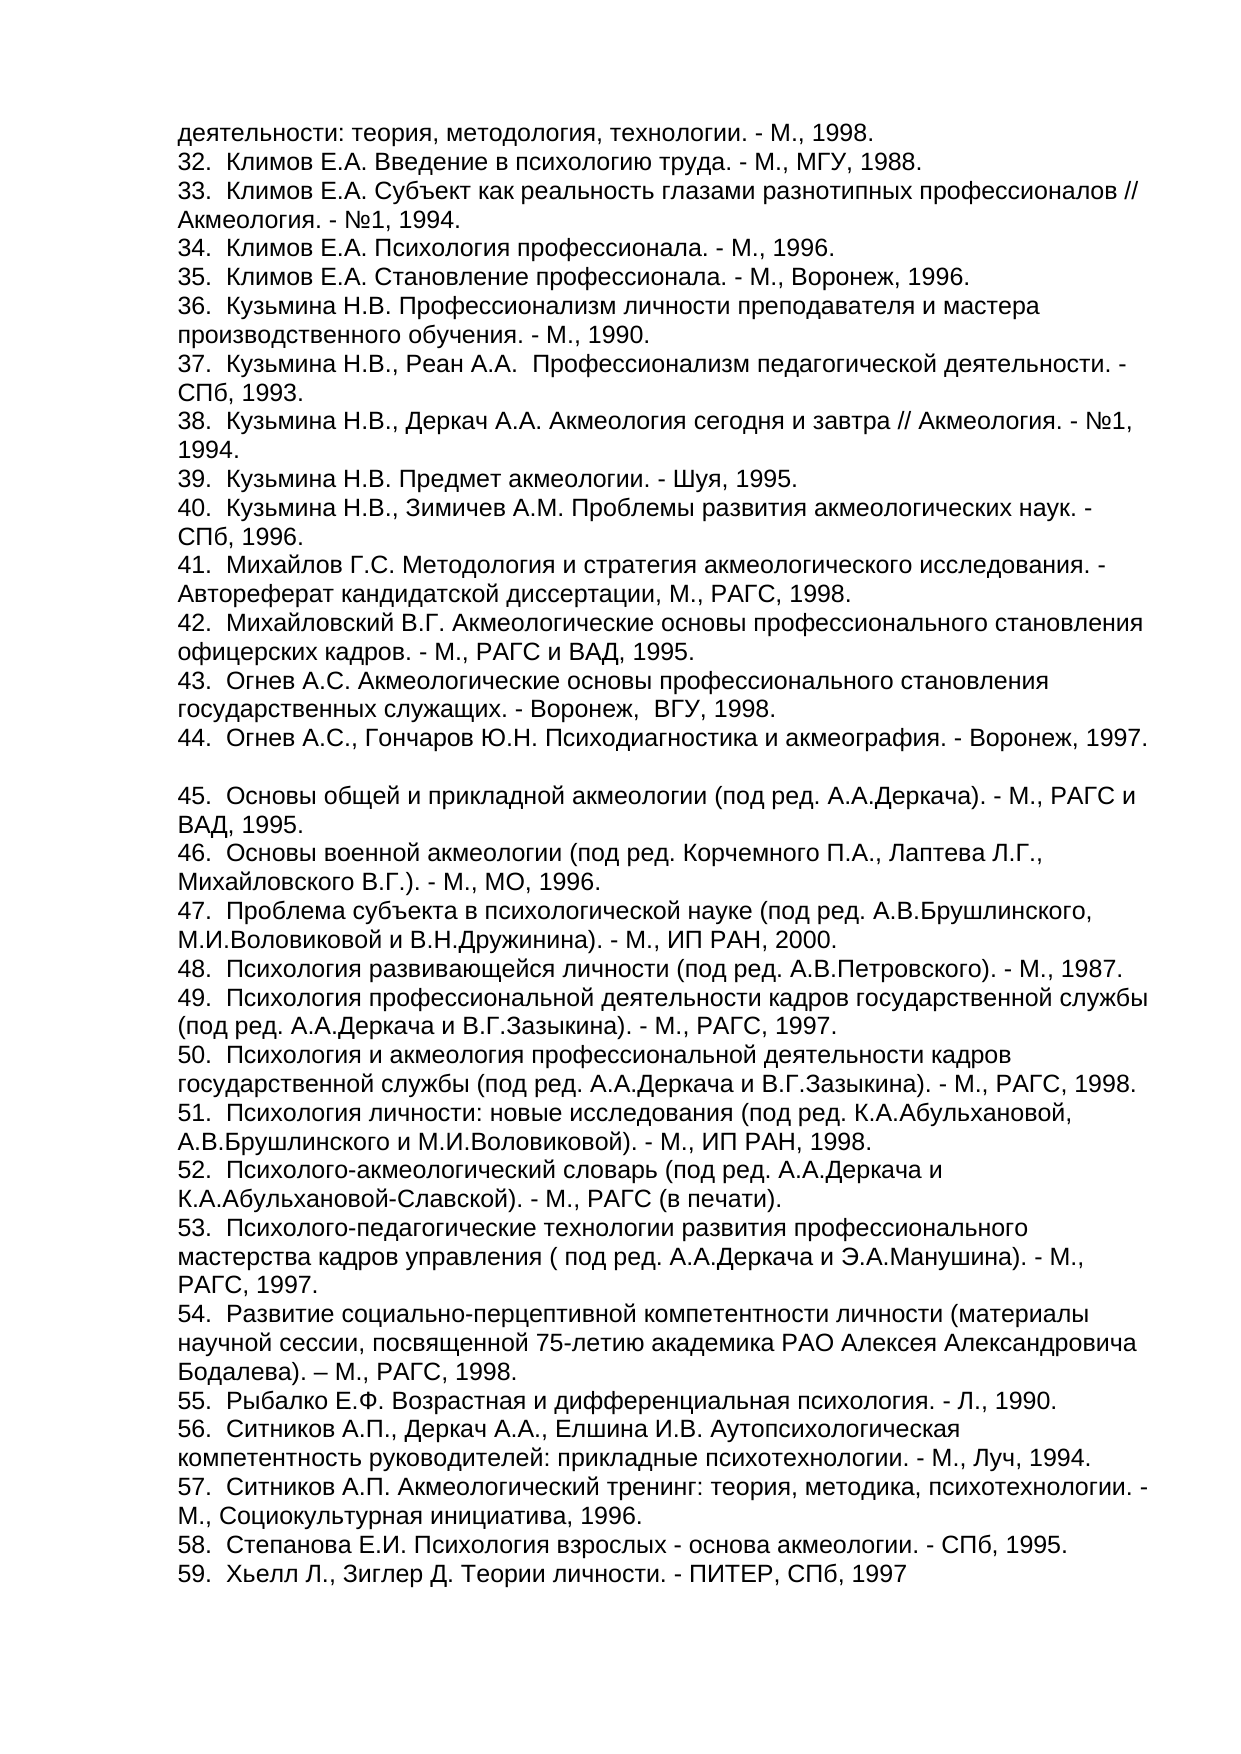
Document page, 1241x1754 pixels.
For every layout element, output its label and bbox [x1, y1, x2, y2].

text [177, 118, 1152, 1616]
